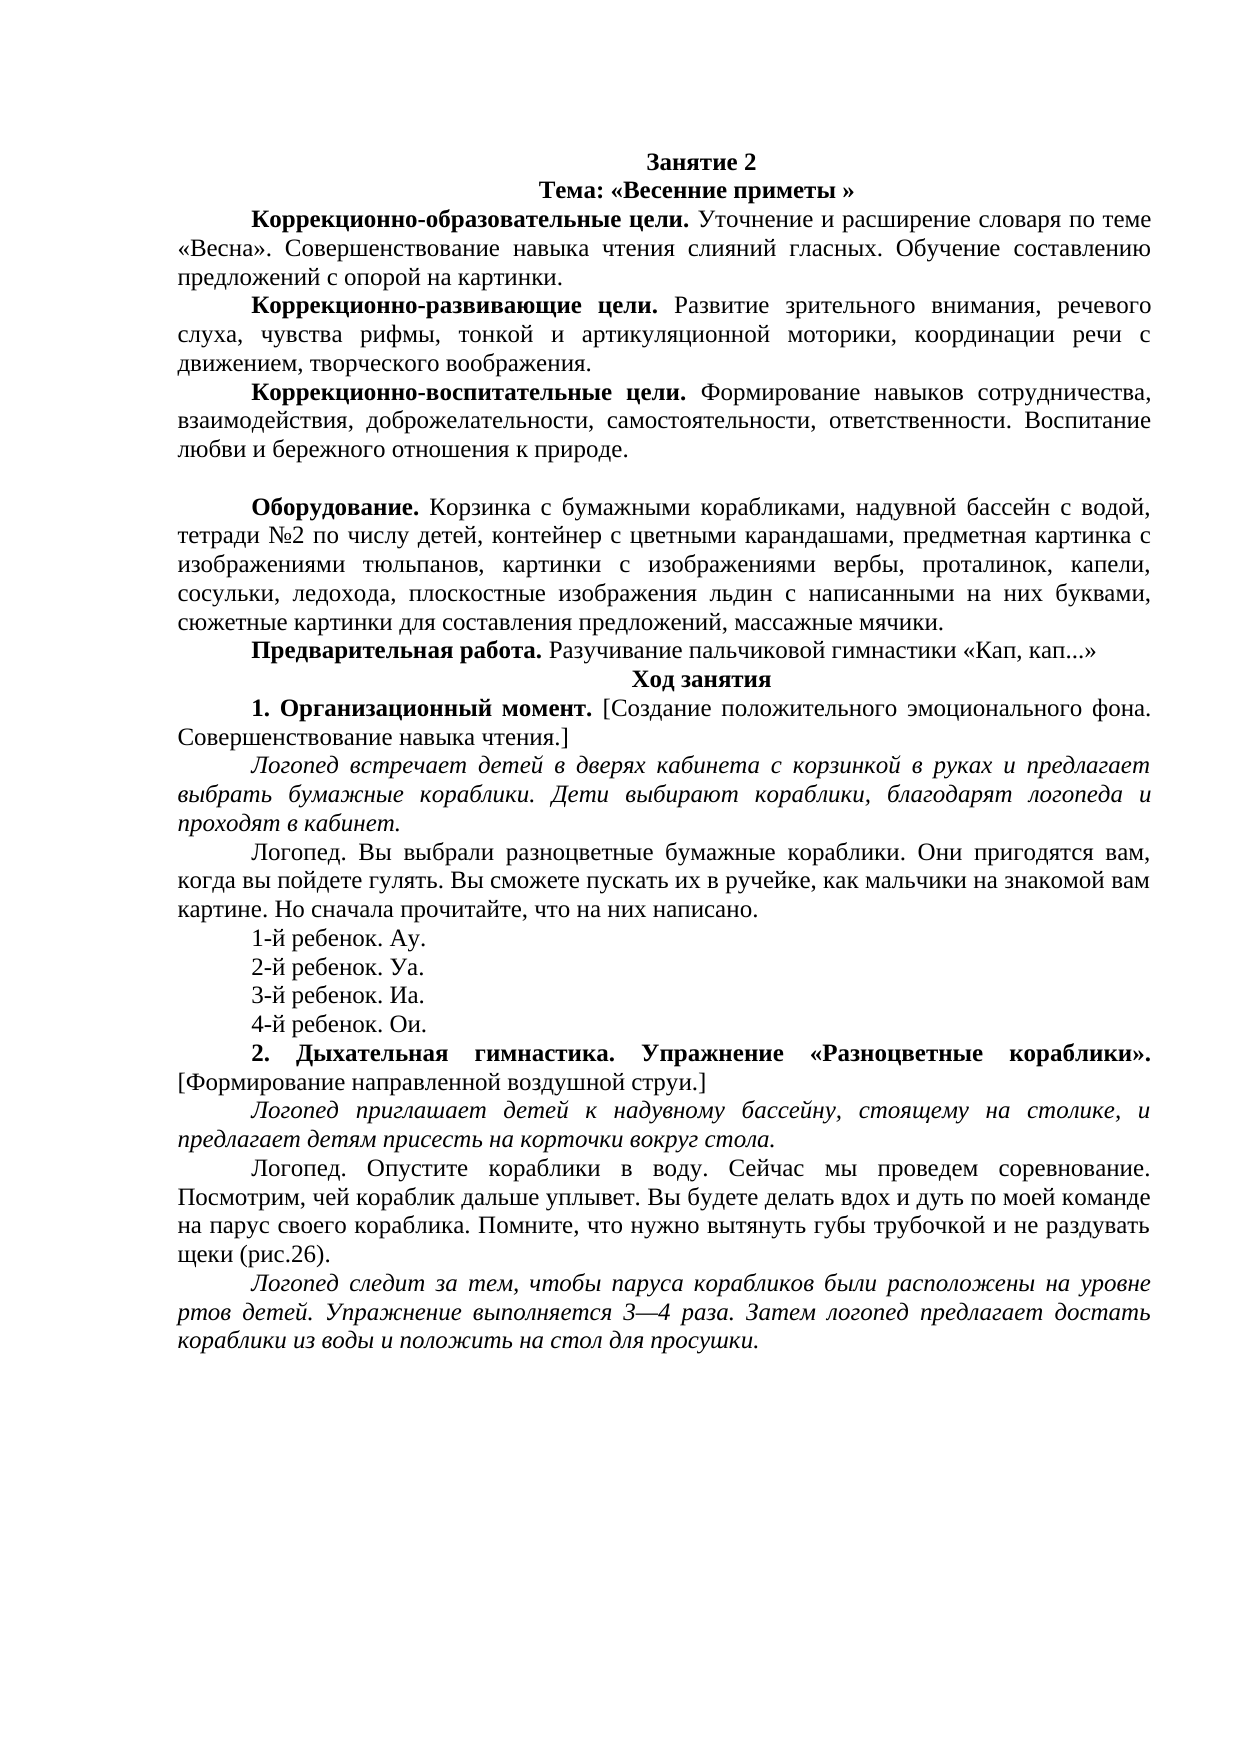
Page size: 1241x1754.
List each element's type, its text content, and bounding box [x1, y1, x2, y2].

text 2-й ребенок. Уа. [177, 952, 1152, 981]
text 1-й ребенок. Ау. [177, 923, 1152, 952]
text Логопед встречает детей в дверях кабинета с корзинкой в руках и предлагает выбрать бумажные кораблики. Дети выбирают кораблики, благодарят логопеда и проходят в кабинет. [177, 751, 1152, 837]
text 2. Дыхательная гимнастика. Упражнение «Разноцветные кораблики». [Формирование направленной воздушной струи.] [177, 1038, 1152, 1096]
text Коррекционно-развивающие цели. Развитие зрительного внимания, речевого слуха, чувства рифмы, тонкой и артикуляционной моторики, координации речи с движением, творческого воображения. [177, 291, 1152, 377]
text 4-й ребенок. Ои. [177, 1009, 1152, 1038]
text Занятие 2 [177, 147, 1152, 176]
text Тема: «Весенние приметы » [177, 176, 1152, 204]
text Оборудование. Корзинка с бумажными корабликами, надувной бассейн с водой, тетради №2 по числу детей, контейнер с цветными карандашами, предметная картинка с изображениями тюльпанов, картинки с изображениями вербы, проталинок, капели, сосульки, ледохода, плоскостные изображения льдин с написанными на них буквами, сюжетные картинки для составления предложений, массажные мячики. [177, 492, 1152, 636]
text Логопед приглашает детей к надувному бассейну, стоящему на столике, и предлагает детям присесть на корточки вокруг стола. [177, 1096, 1152, 1153]
text Ход занятия [177, 664, 1152, 693]
text 3-й ребенок. Иа. [177, 981, 1152, 1009]
text Коррекционно-воспитательные цели. Формирование навыков сотрудничества, взаимодействия, доброжелательности, самостоятельности, ответственности. Воспитание любви и бережного отношения к природе. [177, 377, 1152, 463]
text Логопед. Опустите кораблики в воду. Сейчас мы проведем соревнование. Посмотрим, чей кораблик дальше уплывет. Вы будете делать вдох и дуть по моей команде на парус своего кораблика. Помните, что нужно вытянуть губы трубочкой и не раздувать щеки (рис.26). [177, 1153, 1152, 1268]
text Логопед. Вы выбрали разноцветные бумажные кораблики. Они пригодятся вам, когда вы пойдете гулять. Вы сможете пускать их в ручейке, как мальчики на знакомой вам картине. Но сначала прочитайте, что на них написано. [177, 837, 1152, 923]
text Коррекционно-образовательные цели. Уточнение и расширение словаря по теме «Весна». Совершенствование навыка чтения слияний гласных. Обучение составлению предложений с опорой на картинки. [177, 204, 1152, 291]
text Логопед следит за тем, чтобы паруса корабликов были расположены на уровне ртов детей. Упражнение выполняется 3—4 раза. Затем логопед предлагает достать кораблики из воды и положить на стол для просушки. [177, 1268, 1152, 1354]
text 1. Организационный момент. [Создание положительного эмоционального фона. Совершенствование навыка чтения.] [177, 693, 1152, 751]
text Предварительная работа. Разучивание пальчиковой гимнастики «Кап, кап...» [177, 636, 1152, 664]
